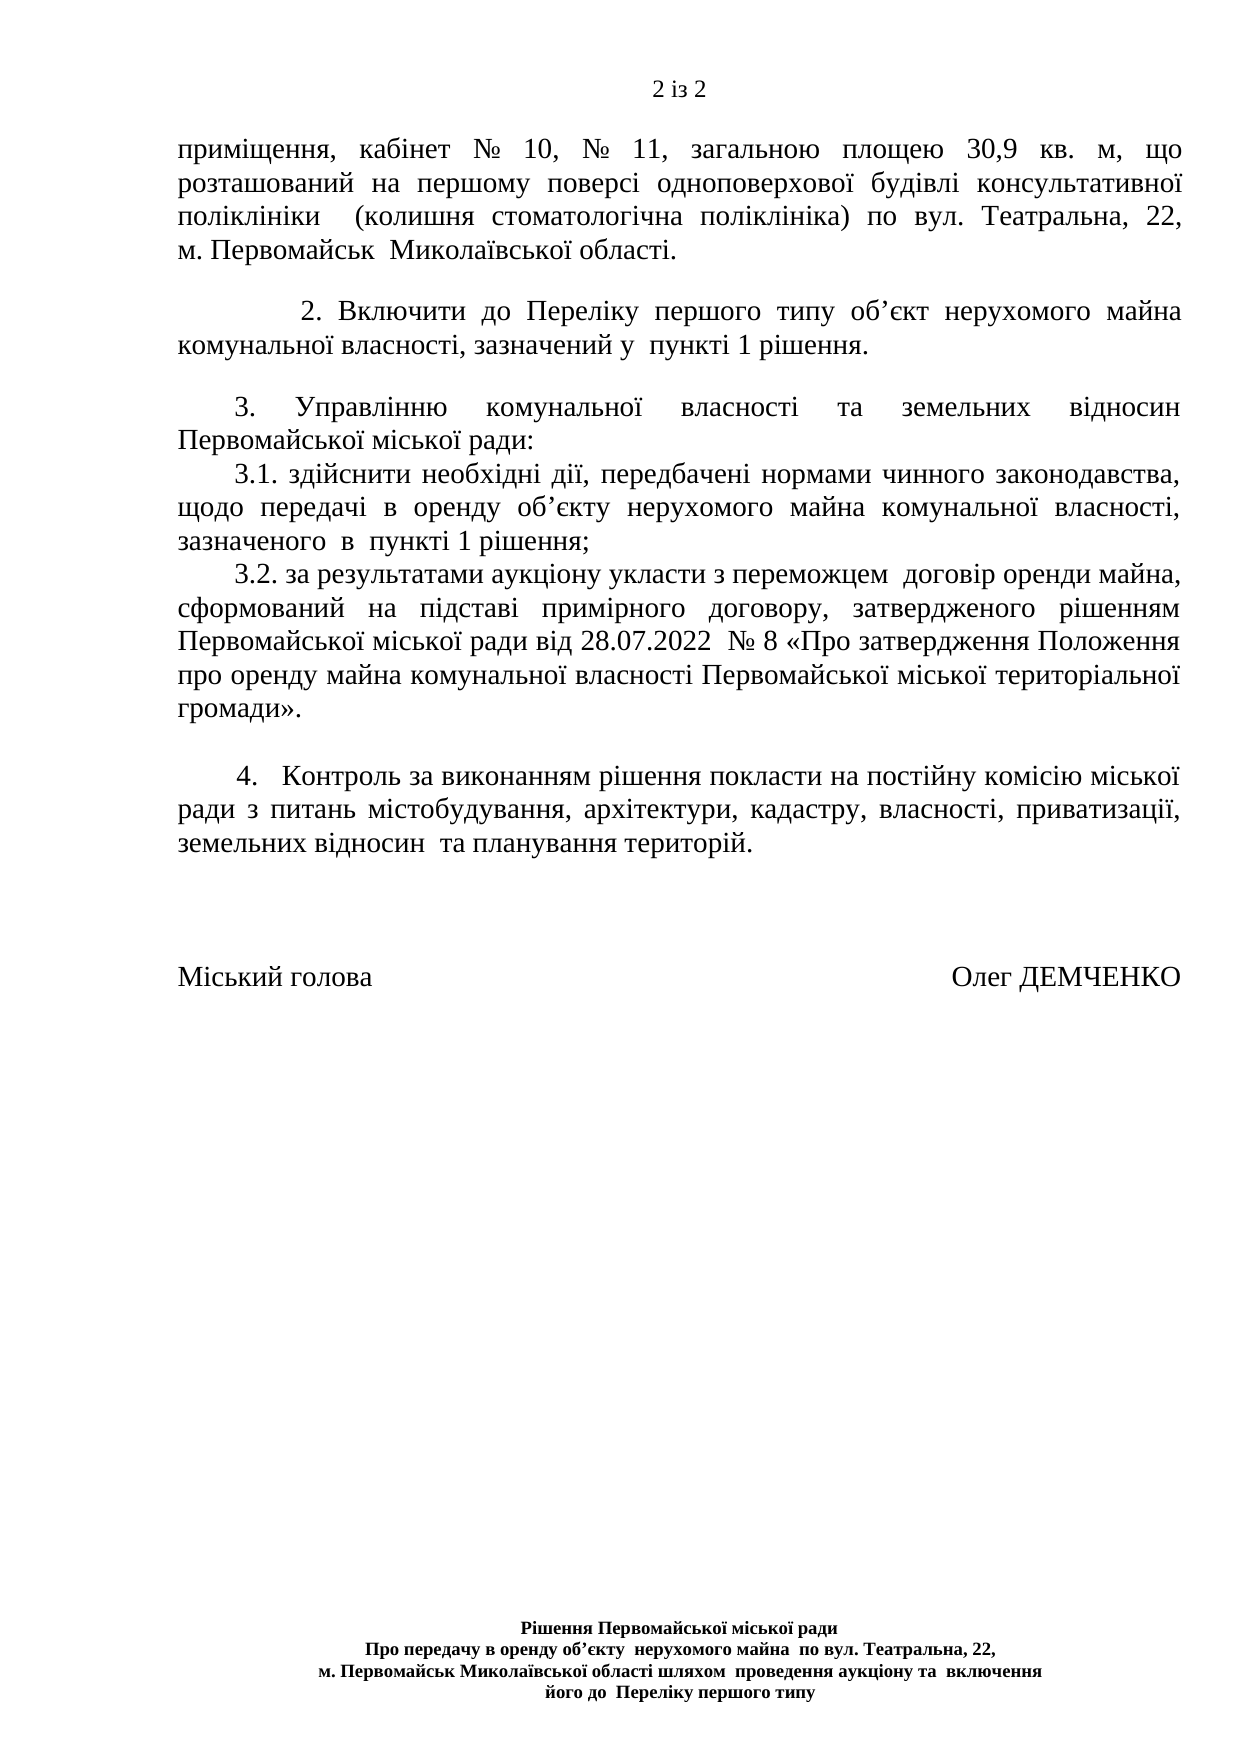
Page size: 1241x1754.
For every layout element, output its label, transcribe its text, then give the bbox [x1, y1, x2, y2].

text 3.2. за результатами аукціону укласти з переможцем договір оренди майна, сформований на підставі примірного договору, затвердженого рішенням Первомайської міської ради від 28.07.2022 № 8 «Про затвердження Положення про оренду майна комунальної власності Первомайської міської територіальної громади». [177, 556, 1181, 724]
text 4. Контроль за виконанням рішення покласти на постійну комісію міської ради з питань містобудування, архітектури, кадастру, власності, приватизації, земельних відносин та планування територій. [177, 758, 1181, 858]
text 3.1. здійснити необхідні дії, передбачені нормами чинного законодавства, щодо передачі в оренду об’єкту нерухомого майна комунальної власності, зазначеного в пункті 1 рішення; [177, 456, 1181, 556]
text 2. Включити до Переліку першого типу об’єкт нерухомого майна комунальної власності, зазначений у пункті 1 рішення. [177, 293, 1183, 361]
text 3. Управлінню комунальної власності та земельних відносин Первомайської міської ради: [177, 389, 1181, 456]
text Міський голова Олег ДЕМЧЕНКО [177, 959, 1181, 992]
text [177, 131, 1183, 266]
